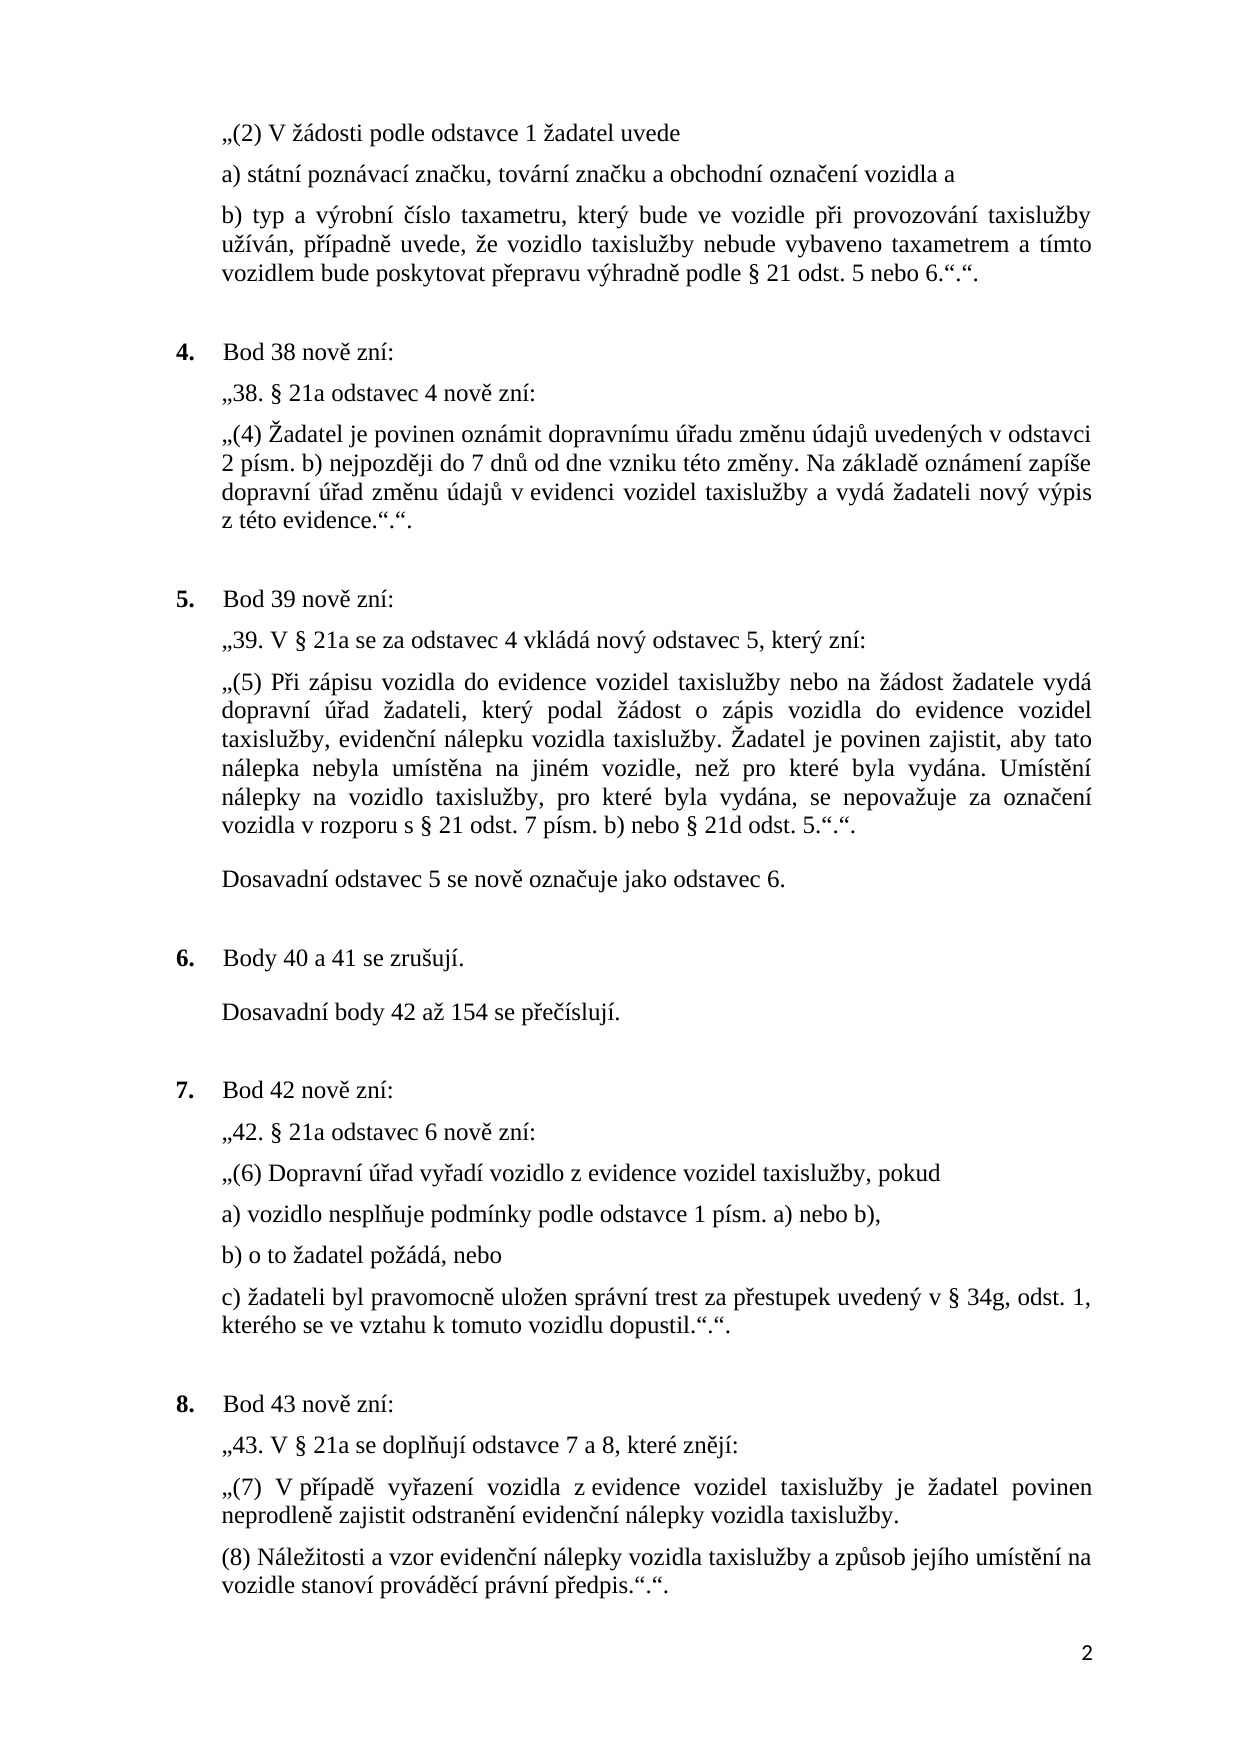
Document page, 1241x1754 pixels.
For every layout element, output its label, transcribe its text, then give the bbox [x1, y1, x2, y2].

text „(4) Žadatel je povinen oznámit dopravnímu úřadu změnu údajů uvedených v odstavci 2 písm. b) nejpozději do 7 dnů od dne vzniku této změny. Na základě oznámení zapíše dopravní úřad změnu údajů v evidenci vozidel taxislužby a vydá žadateli nový výpis z této evidence.“.“. [221, 419, 1093, 534]
text b) typ a výrobní číslo taxametru, který bude ve vozidle při provozování taxislužby užíván, případně uvede, že vozidlo taxislužby nebude vybaveno taxametrem a tímto vozidlem bude poskytovat přepravu výhradně podle § 21 odst. 5 nebo 6.“.“. [221, 201, 1093, 287]
text a) státní poznávací značku, tovární značku a obchodní označení vozidla a [148, 159, 1093, 188]
list Bod 39 nově zní: [185, 584, 1093, 613]
text „(7) V případě vyřazení vozidla z evidence vozidel taxislužby je žadatel povinen neprodleně zajistit odstranění evidenční nálepky vozidla taxislužby. [221, 1472, 1093, 1529]
text c) žadateli byl pravomocně uložen správní trest za přestupek uvedený v § 34g, odst. 1, kterého se ve vztahu k tomuto vozidlu dopustil.“.“. [221, 1282, 1093, 1339]
text „39. V § 21a se za odstavec 4 vkládá nový odstavec 5, který zní: [148, 626, 1093, 654]
list Body 40 a 41 se zrušují. [185, 943, 1093, 972]
text Dosavadní odstavec 5 se nově označuje jako odstavec 6. [148, 864, 1093, 893]
list „42. § 21a odstavec 6 nově zní: [148, 1117, 1093, 1146]
text „(5) Při zápisu vozidla do evidence vozidel taxislužby nebo na žádost žadatele vydá dopravní úřad žadateli, který podal žádost o zápis vozidla do evidence vozidel taxislužby, evidenční nálepku vozidla taxislužby. Žadatel je povinen zajistit, aby tato nálepka nebyla umístěna na jiném vozidle, než pro které byla vydána. Umístění nálepky na vozidlo taxislužby, pro které byla vydána, se nepovažuje za označení vozidla v rozporu s § 21 odst. 7 písm. b) nebo § 21d odst. 5.“.“. [221, 667, 1093, 839]
text (8) Náležitosti a vzor evidenční nálepky vozidla taxislužby a způsob jejího umístění na vozidle stanoví prováděcí právní předpis.“.“. [221, 1542, 1093, 1599]
list Bod 42 nově zní: [185, 1076, 1093, 1104]
text „(2) V žádosti podle odstavce 1 žadatel uvede [148, 118, 1093, 147]
text a) vozidlo nesplňuje podmínky podle odstavce 1 písm. a) nebo b), [148, 1199, 1093, 1228]
list Bod 43 nově zní: [185, 1389, 1093, 1418]
text Dosavadní body 42 až 154 se přečíslují. [148, 997, 1093, 1026]
list „38. § 21a odstavec 4 nově zní: [148, 378, 1093, 407]
list Bod 38 nově zní: [185, 337, 1093, 366]
text b) o to žadatel požádá, nebo [148, 1241, 1093, 1269]
text „(6) Dopravní úřad vyřadí vozidlo z evidence vozidel taxislužby, pokud [148, 1158, 1093, 1187]
text „43. V § 21a se doplňují odstavce 7 a 8, které znějí: [148, 1431, 1093, 1459]
